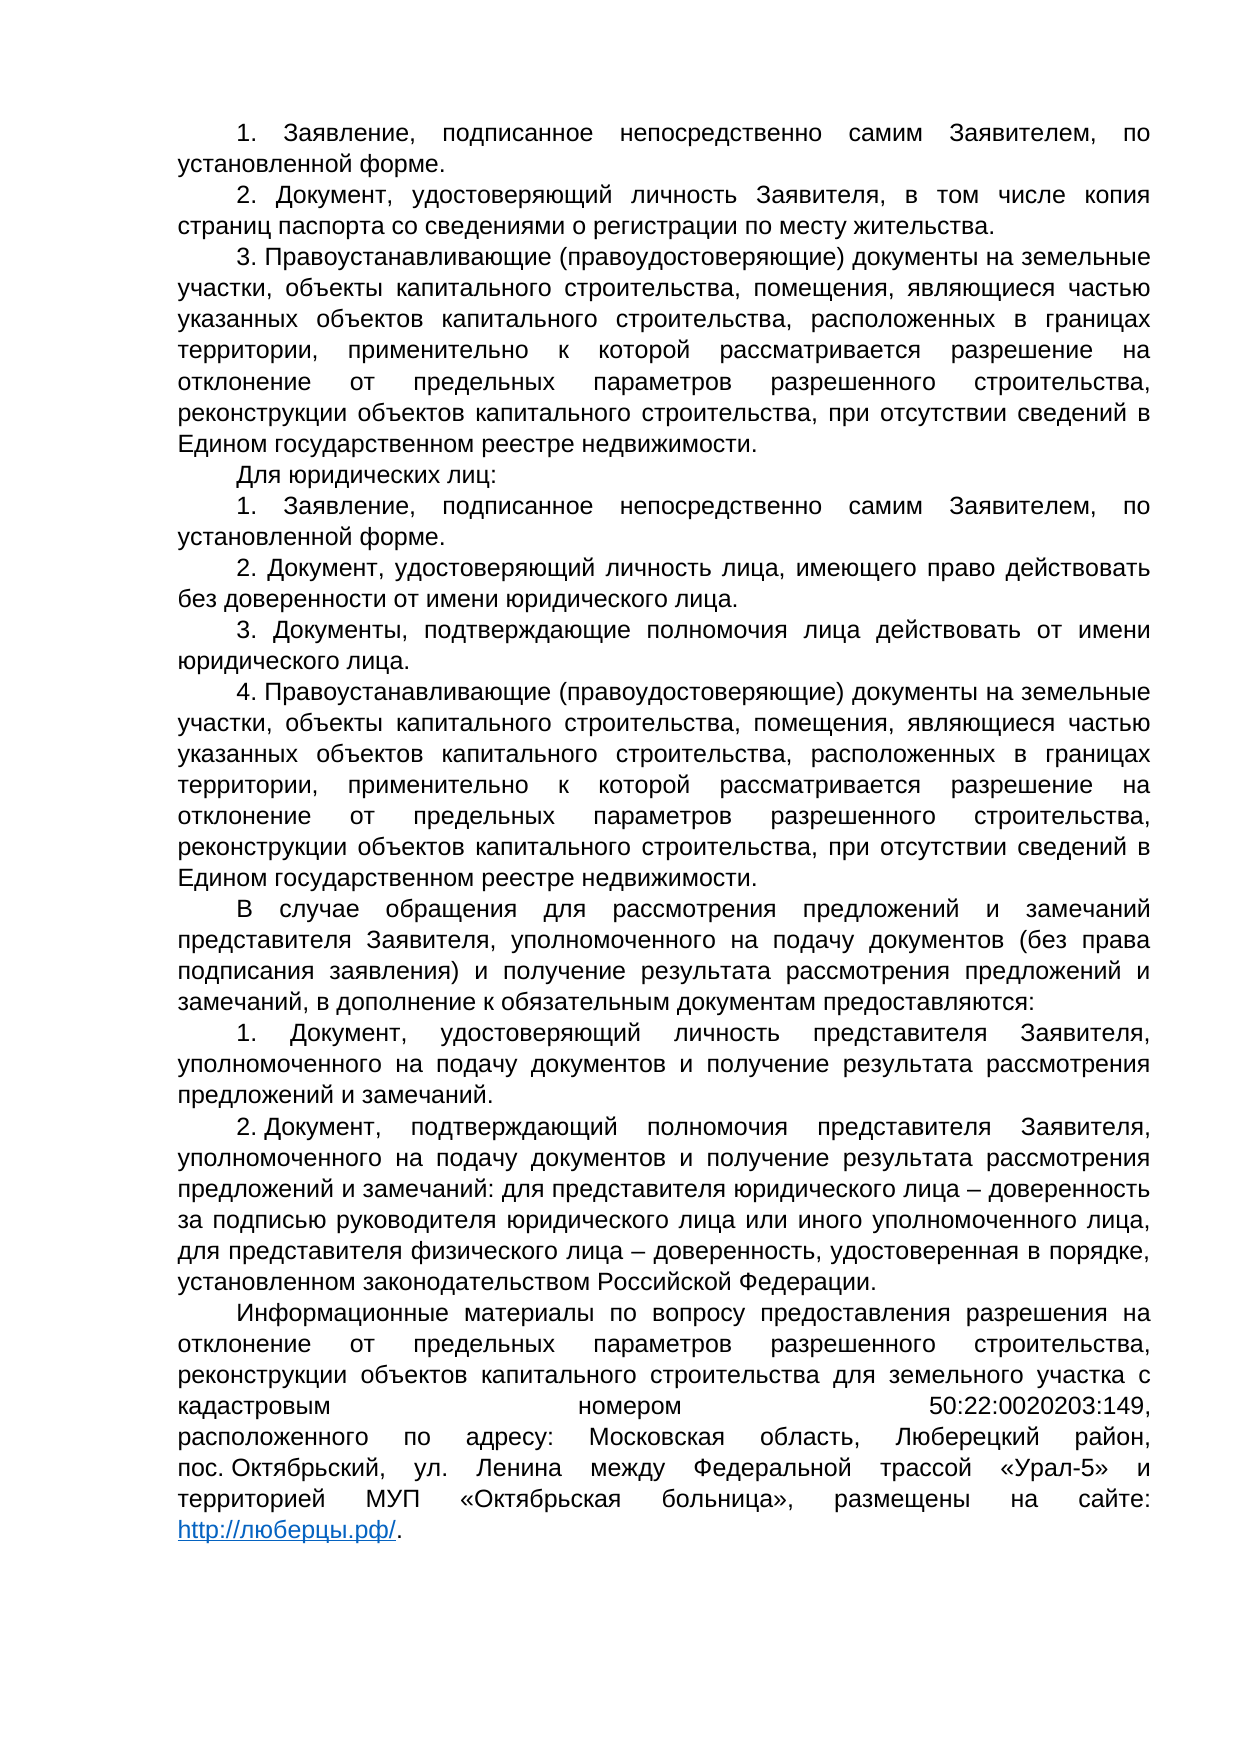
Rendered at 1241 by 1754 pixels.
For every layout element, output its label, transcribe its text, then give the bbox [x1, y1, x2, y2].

text В случае обращения для рассмотрения предложений и замечаний представителя Заявителя, уполномоченного на подачу документов (без права подписания заявления) и получение результата рассмотрения предложений и замечаний, в дополнение к обязательным документам предоставляются: [177, 894, 1152, 1016]
text 1. Документ, удостоверяющий личность представителя Заявителя, уполномоченного на подачу документов и получение результата рассмотрения предложений и замечаний. [177, 1018, 1152, 1109]
text 3. Документы, подтверждающие полномочия лица действовать от имени юридического лица. [177, 615, 1152, 674]
text 2. Документ, удостоверяющий личность лица, имеющего право действовать без доверенности от имени юридического лица. [177, 553, 1152, 612]
text 1. Заявление, подписанное непосредственно самим Заявителем, по установленной форме. [177, 118, 1152, 178]
text 3. Правоустанавливающие (правоудостоверяющие) документы на земельные участки, объекты капитального строительства, помещения, являющиеся частью указанных объектов капитального строительства, расположенных в границах территории, применительно к которой рассматривается разрешение на отклонение от предельных параметров разрешенного строительства, реконструкции объектов капитального строительства, при отсутствии сведений в Едином государственном реестре недвижимости. [177, 242, 1152, 457]
text 2. Документ, подтверждающий полномочия представителя Заявителя, уполномоченного на подачу документов и получение результата рассмотрения предложений и замечаний: для представителя юридического лица – доверенность за подписью руководителя юридического лица или иного уполномоченного лица, для представителя физического лица – доверенность, удостоверенная в порядке, установленном законодательством Российской Федерации. [177, 1111, 1152, 1295]
text Для юридических лиц: [177, 459, 1152, 488]
text 2. Документ, удостоверяющий личность Заявителя, в том числе копия страниц паспорта со сведениями о регистрации по месту жительства. [177, 180, 1152, 240]
text Информационные материалы по вопросу предоставления разрешения на отклонение от предельных параметров разрешенного строительства, реконструкции объектов капитального строительства для земельного участка с кадастровым номером 50:22:0020203:149, расположенного по адресу: Московская область, Люберецкий район, пос. Октябрьский, ул. Ленина между Федеральной трассой «Урал-5» и территорией МУП «Октябрьская больница», размещены на сайте: http://люберцы.рф/. [177, 1298, 1152, 1544]
text 4. Правоустанавливающие (правоудостоверяющие) документы на земельные участки, объекты капитального строительства, помещения, являющиеся частью указанных объектов капитального строительства, расположенных в границах территории, применительно к которой рассматривается разрешение на отклонение от предельных параметров разрешенного строительства, реконструкции объектов капитального строительства, при отсутствии сведений в Едином государственном реестре недвижимости. [177, 677, 1152, 892]
text 1. Заявление, подписанное непосредственно самим Заявителем, по установленной форме. [177, 491, 1152, 550]
